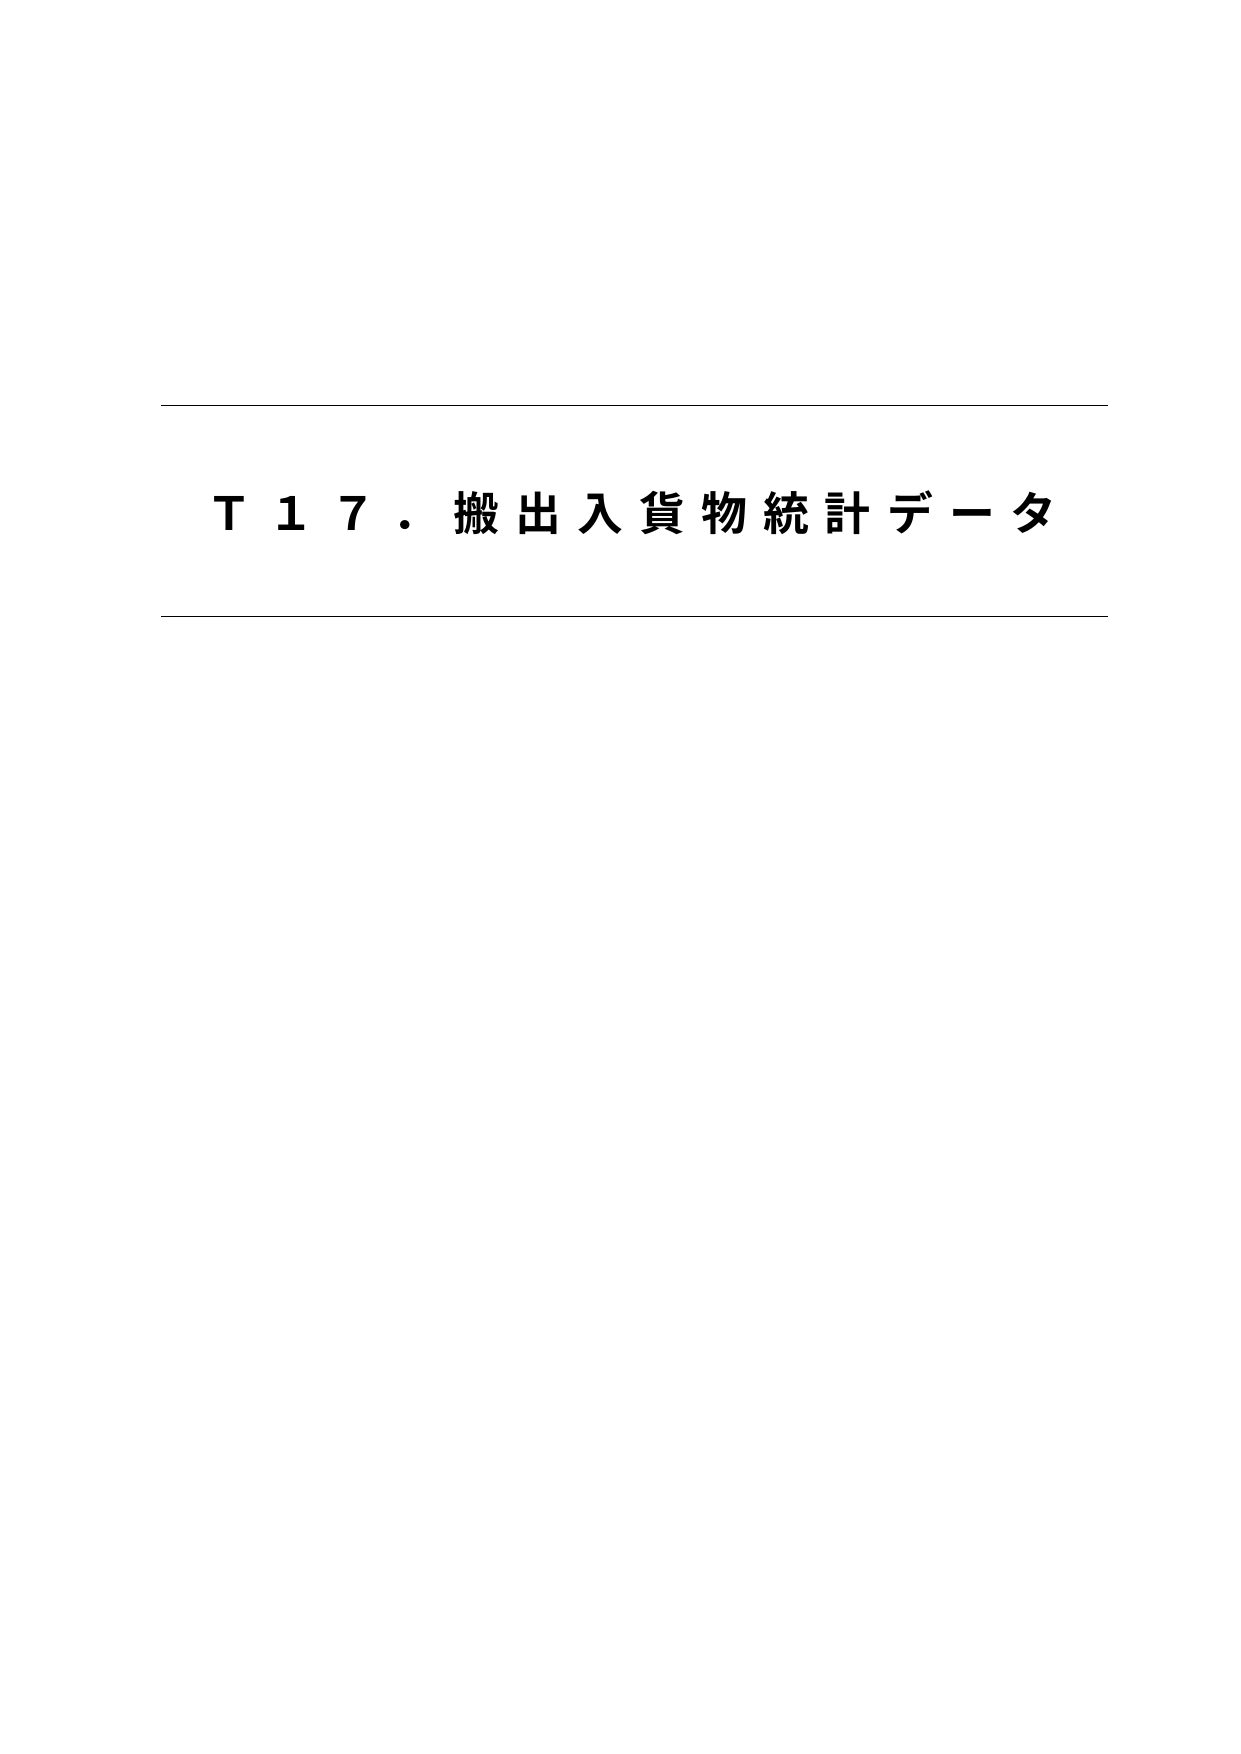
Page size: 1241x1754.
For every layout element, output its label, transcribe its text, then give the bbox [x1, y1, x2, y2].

table_header Ｔ１７．搬出入貨物統計データ [161, 406, 1108, 616]
